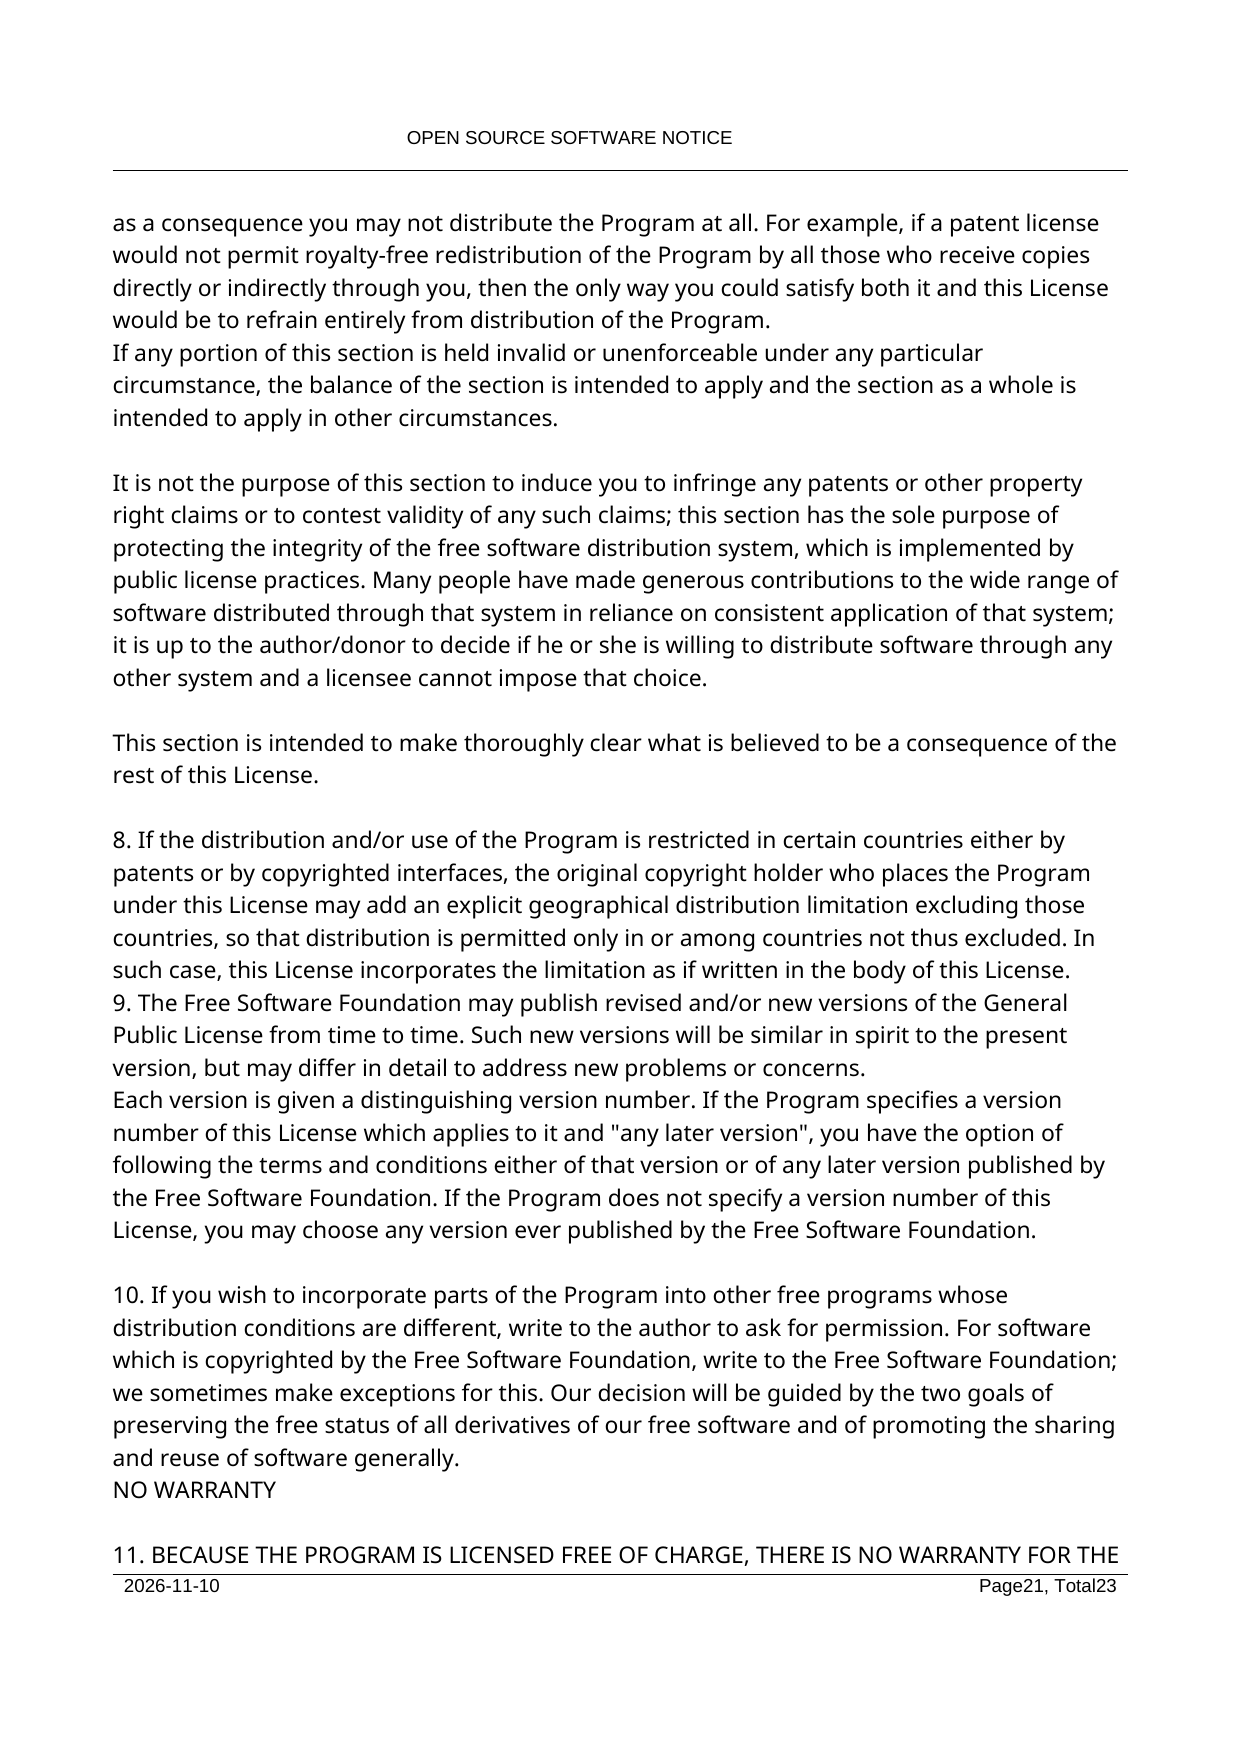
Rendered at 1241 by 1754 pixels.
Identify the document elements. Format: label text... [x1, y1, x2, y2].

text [112, 1539, 1128, 1571]
text Each version is given a distinguishing version number. If the Program specifies a version number of this License which applies to it and "any later version", you have the option of following the terms and conditions either of that version or of any later version published by the Free Software Foundation. If the Program does not specify a version number of this License, you may choose any version ever published by the Free Software Foundation. [112, 1084, 1128, 1246]
text 9. The Free Software Foundation may publish revised and/or new versions of the General Public License from time to time. Such new versions will be similar in spirit to the present version, but may differ in detail to address new problems or concerns. [112, 986, 1128, 1084]
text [112, 206, 1128, 336]
text This section is intended to make thoroughly clear what is believed to be a consequence of the rest of this License. [112, 726, 1128, 791]
text 10. If you wish to incorporate parts of the Program into other free programs whose distribution conditions are different, write to the author to ask for permission. For software which is copyrighted by the Free Software Foundation, write to the Free Software Foundation; we sometimes make exceptions for this. Our decision will be guided by the two goals of preserving the free status of all derivatives of our free software and of promoting the sharing and reuse of software generally. [112, 1279, 1128, 1474]
text NO WARRANTY [112, 1474, 1128, 1506]
text 8. If the distribution and/or use of the Program is restricted in certain countries either by patents or by copyrighted interfaces, the original copyright holder who places the Program under this License may add an explicit geographical distribution limitation excluding those countries, so that distribution is permitted only in or among countries not thus excluded. In such case, this License incorporates the limitation as if written in the body of this License. [112, 824, 1128, 986]
text If any portion of this section is held invalid or unenforceable under any particular circumstance, the balance of the section is intended to apply and the section as a whole is intended to apply in other circumstances. [112, 336, 1128, 434]
text It is not the purpose of this section to induce you to infringe any patents or other property right claims or to contest validity of any such claims; this section has the sole purpose of protecting the integrity of the free software distribution system, which is implemented by public license practices. Many people have made generous contributions to the wide range of software distributed through that system in reliance on consistent application of that system; it is up to the author/donor to decide if he or she is willing to distribute software through any other system and a licensee cannot impose that choice. [112, 466, 1128, 694]
